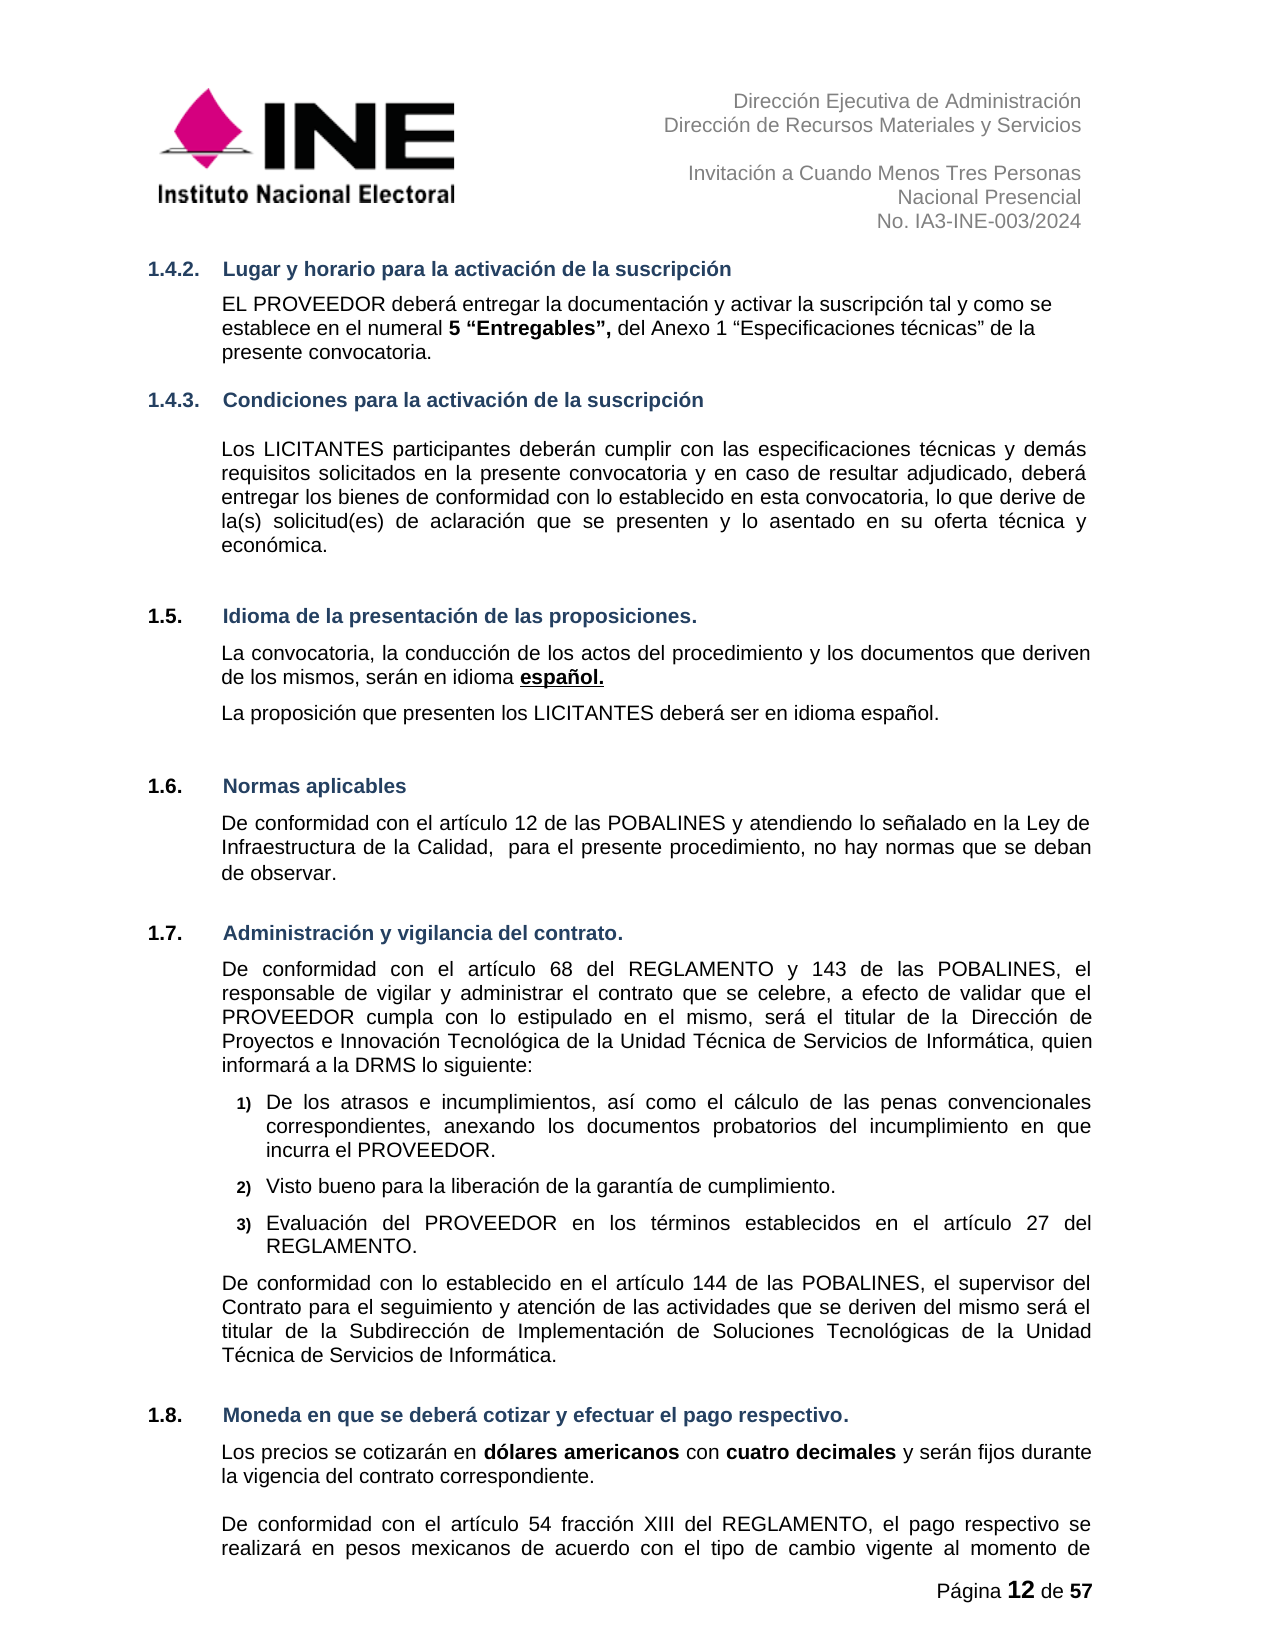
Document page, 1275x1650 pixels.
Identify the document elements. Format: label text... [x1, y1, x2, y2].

list De conformidad con el artículo 12 de las POBALINES y atendiendo lo señalado en la Ley de Infraestructura de la Calidad, para el presente procedimiento, no hay normas que se deban de observar. [221, 811, 1092, 884]
list De los atrasos e incumplimientos, así como el cálculo de las penas convencionales correspondientes, anexando los documentos probatorios del incumplimiento en que incurra el PROVEEDOR. [236, 1089, 1092, 1161]
list Visto bueno para la liberación de la garantía de cumplimiento. [236, 1174, 1092, 1198]
text La convocatoria, la conducción de los actos del procedimiento y los documentos que deriven de los mismos, serán en idioma español. [221, 641, 1092, 689]
subtitle Administración y vigilancia del contrato. [148, 921, 1092, 945]
subtitle Lugar y horario para la activación de la suscripción [148, 256, 1092, 280]
subtitle Normas aplicables [148, 774, 1092, 798]
list Evaluación del PROVEEDOR en los términos establecidos en el artículo 27 del REGLAMENTO. [236, 1210, 1092, 1258]
list Los precios se cotizarán en dólares americanos con cuatro decimales y serán fijos durante la vigencia del contrato correspondiente. [221, 1439, 1092, 1487]
picture [158, 88, 455, 203]
text EL PROVEEDOR deberá entregar la documentación y activar la suscripción tal y como se establece en el numeral 5 “Entregables”, del Anexo 1 “Especificaciones técnicas” de la presente convocatoria. [222, 292, 1087, 364]
text De conformidad con lo establecido en el artículo 144 de las POBALINES, el supervisor del Contrato para el seguimiento y atención de las actividades que se deriven del mismo será el titular de la Subdirección de Implementación de Soluciones Tecnológicas de la Unidad Técnica de Servicios de Informática. [222, 1271, 1092, 1367]
text De conformidad con el artículo 68 del REGLAMENTO y 143 de las POBALINES, el responsable de vigilar y administrar el contrato que se celebre, a efecto de validar que el PROVEEDOR cumpla con lo estipulado en el mismo, será el titular de la Dirección de Proyectos e Innovación Tecnológica de la Unidad Técnica de Servicios de Informática, quien informará a la DRMS lo siguiente: [222, 957, 1092, 1077]
subtitle Moneda en que se deberá cotizar y efectuar el pago respectivo. [148, 1403, 1092, 1427]
list Los LICITANTES participantes deberán cumplir con las especificaciones técnicas y demás requisitos solicitados en la presente convocatoria y en caso de resultar adjudicado, deberá entregar los bienes de conformidad con lo establecido en esta convocatoria, lo que derive de la(s) solicitud(es) de aclaración que se presenten y lo asentado en su oferta técnica y económica. [221, 437, 1087, 556]
text La proposición que presenten los LICITANTES deberá ser en idioma español. [221, 701, 1092, 725]
subtitle Condiciones para la activación de la suscripción [148, 388, 1092, 412]
subtitle Idioma de la presentación de las proposiciones. [148, 604, 1092, 628]
